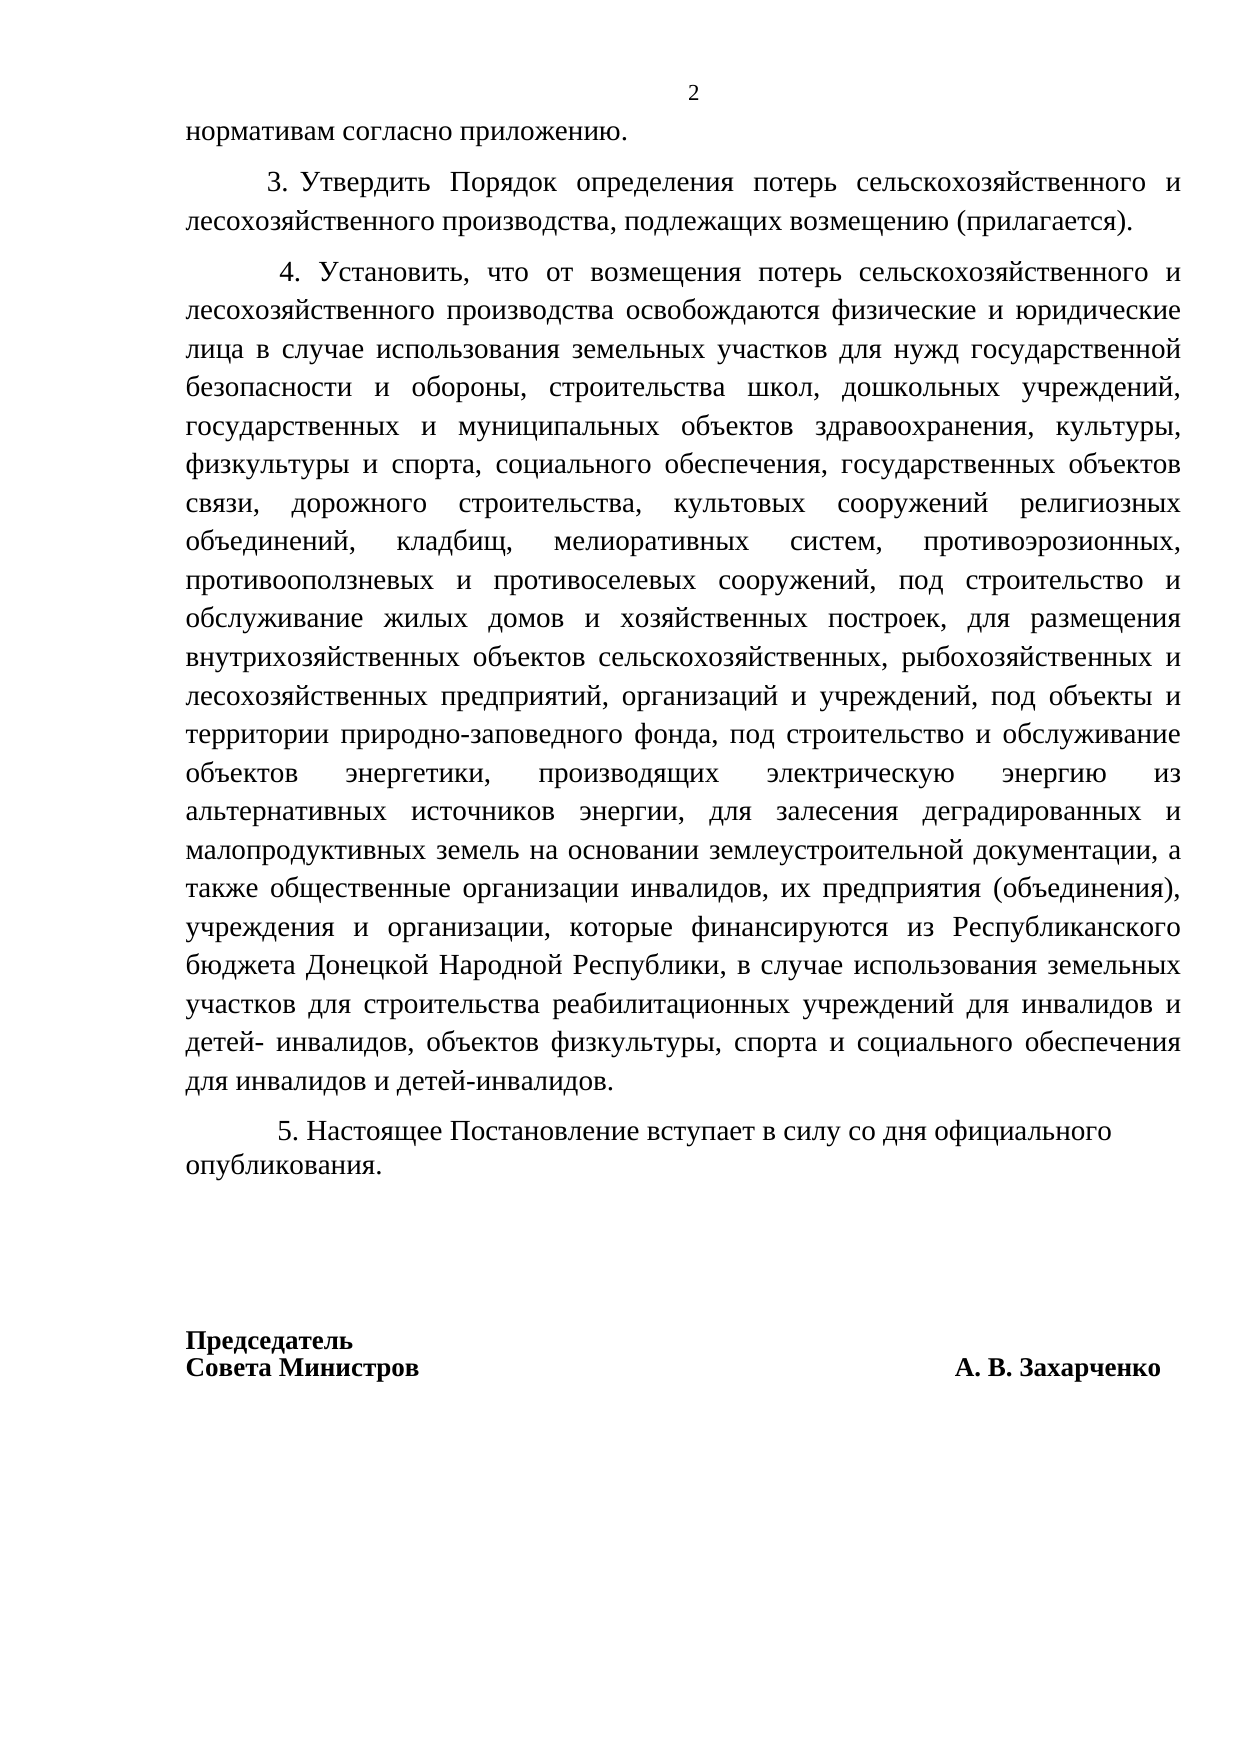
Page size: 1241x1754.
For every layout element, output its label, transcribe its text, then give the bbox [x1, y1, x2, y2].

text 5. Настоящее Постановление вступает в силу со дня официального опубликования. [185, 1114, 1182, 1181]
list Утвердить Порядок определения потерь сельскохозяйственного и лесохозяйственного производства, подлежащих возмещению (прилагается). [185, 164, 1182, 236]
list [185, 113, 1182, 147]
list Установить, что от возмещения потерь сельскохозяйственного и лесохозяйственного производства освобождаются физические и юридические лица в случае использования земельных участков для нужд государственной безопасности и обороны, строительства школ, дошкольных учреждений, государственных и муниципальных объектов здравоохранения, культуры, физкультуры и спорта, социального обеспечения, государственных объектов связи, дорожного строительства, культовых сооружений религиозных объединений, кладбищ, мелиоративных систем, противоэрозионных, противооползневых и противоселевых сооружений, под строительство и обслуживание жилых домов и хозяйственных построек, для размещения внутрихозяйственных объектов сельскохозяйственных, рыбохозяйственных и лесохозяйственных предприятий, организаций и учреждений, под объекты и территории природно-заповедного фонда, под строительство и обслуживание объектов энергетики, производящих электрическую энергию из альтернативных источников энергии, для залесения деградированных и малопродуктивных земель на основании землеустроительной документации, а также общественные организации инвалидов, их предприятия (объединения), учреждения и организации, которые финансируются из Республиканского бюджета Донецкой Народной Республики, в случае использования земельных участков для строительства реабилитационных учреждений для инвалидов и детей- инвалидов, объектов физкультуры, спорта и социального обеспечения для инвалидов и детей-инвалидов. [185, 254, 1182, 1097]
text Председатель Совета Министров А. В. Захарченко [185, 1328, 1182, 1382]
